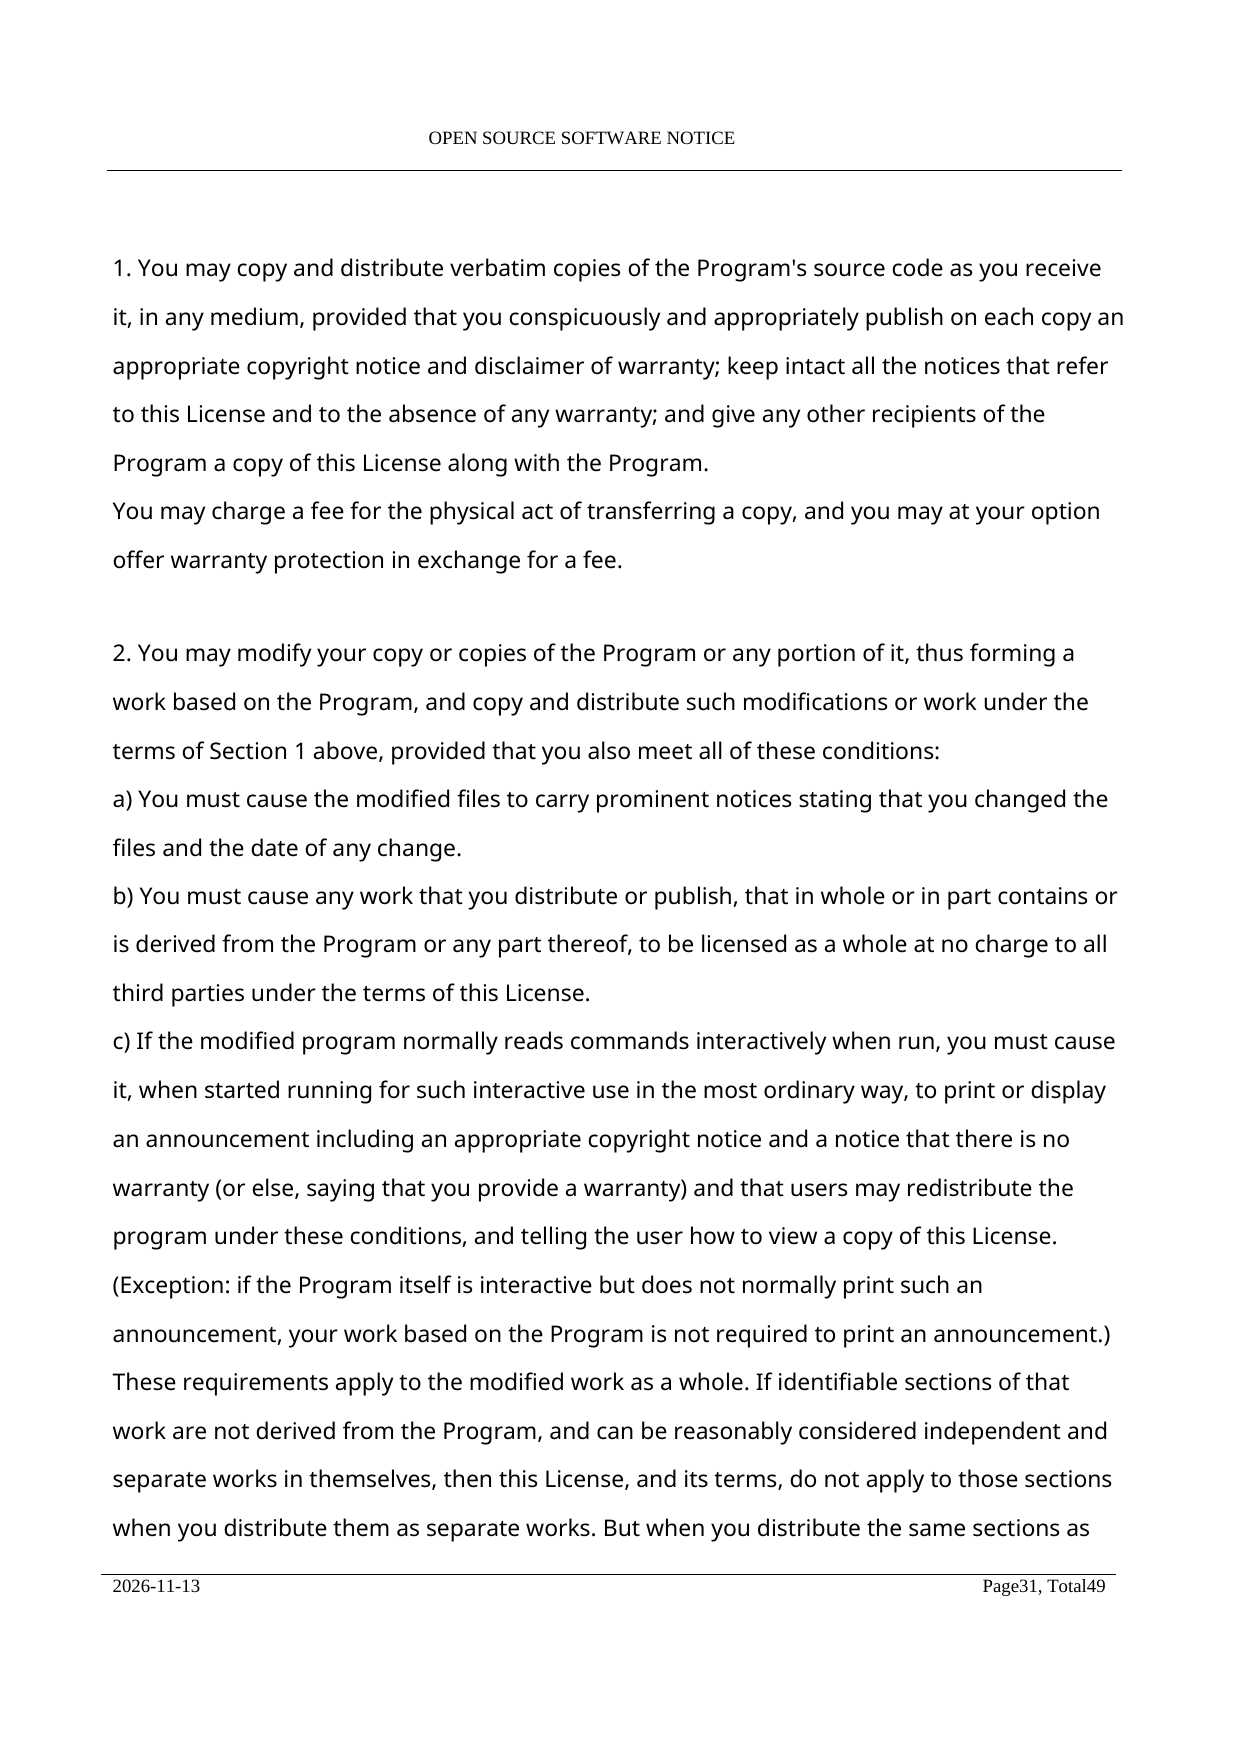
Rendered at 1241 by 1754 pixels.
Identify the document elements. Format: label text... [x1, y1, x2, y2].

text You may charge a fee for the physical act of transferring a copy, and you may at your option offer warranty protection in exchange for a fee. [112, 494, 1128, 576]
text c) If the modified program normally reads commands interactively when run, you must cause it, when started running for such interactive use in the most ordinary way, to print or display an announcement including an appropriate copyright notice and a notice that there is no warranty (or else, saying that you provide a warranty) and that users may redistribute the program under these conditions, and telling the user how to view a copy of this License. (Exception: if the Program itself is interactive but does not normally print such an announcement, your work based on the Program is not required to print an announcement.) [112, 1025, 1128, 1350]
text a) You must cause the modified files to carry prominent notices stating that you changed the files and the date of any change. [112, 782, 1128, 863]
text 2. You may modify your copy or copies of the Program or any portion of it, thus forming a work based on the Program, and copy and distribute such modifications or work under the terms of Section 1 above, provided that you also meet all of these conditions: [112, 637, 1128, 767]
text b) You must cause any work that you distribute or publish, that in whole or in part contains or is derived from the Program or any part thereof, to be licensed as a whole at no charge to all third parties under the terms of this License. [112, 879, 1128, 1009]
text 1. You may copy and distribute verbatim copies of the Program's source code as you receive it, in any medium, provided that you conspicuously and appropriately publish on each copy an appropriate copyright notice and disclaimer of warranty; keep intact all the notices that refer to this License and to the absence of any warranty; and give any other recipients of the Program a copy of this License along with the Program. [112, 251, 1128, 479]
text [112, 1365, 1128, 1544]
